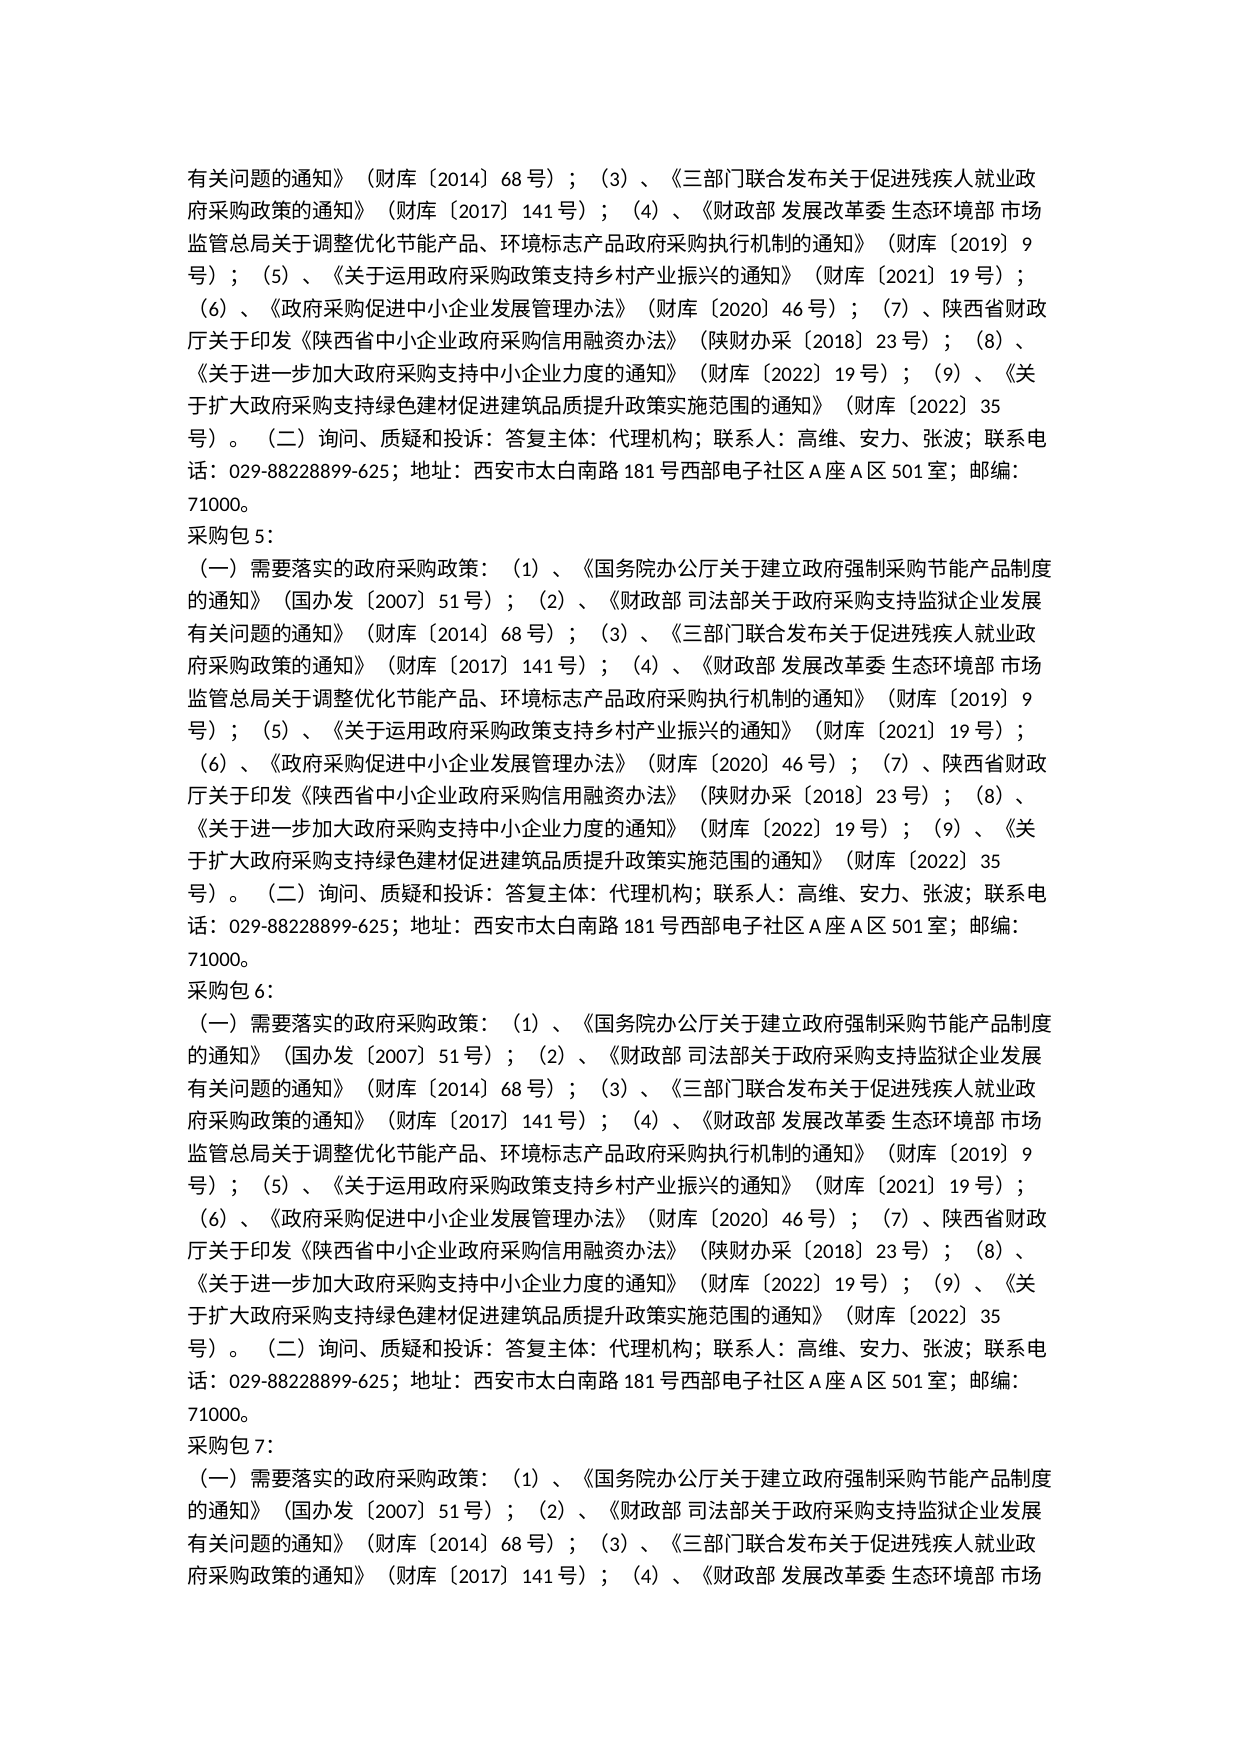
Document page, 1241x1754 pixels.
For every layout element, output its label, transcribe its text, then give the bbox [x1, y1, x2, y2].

text 采购包7： [187, 1429, 1053, 1462]
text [187, 1462, 1053, 1592]
text 采购包6： [187, 974, 1053, 1007]
text 采购包5： [187, 519, 1053, 552]
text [187, 162, 1053, 519]
